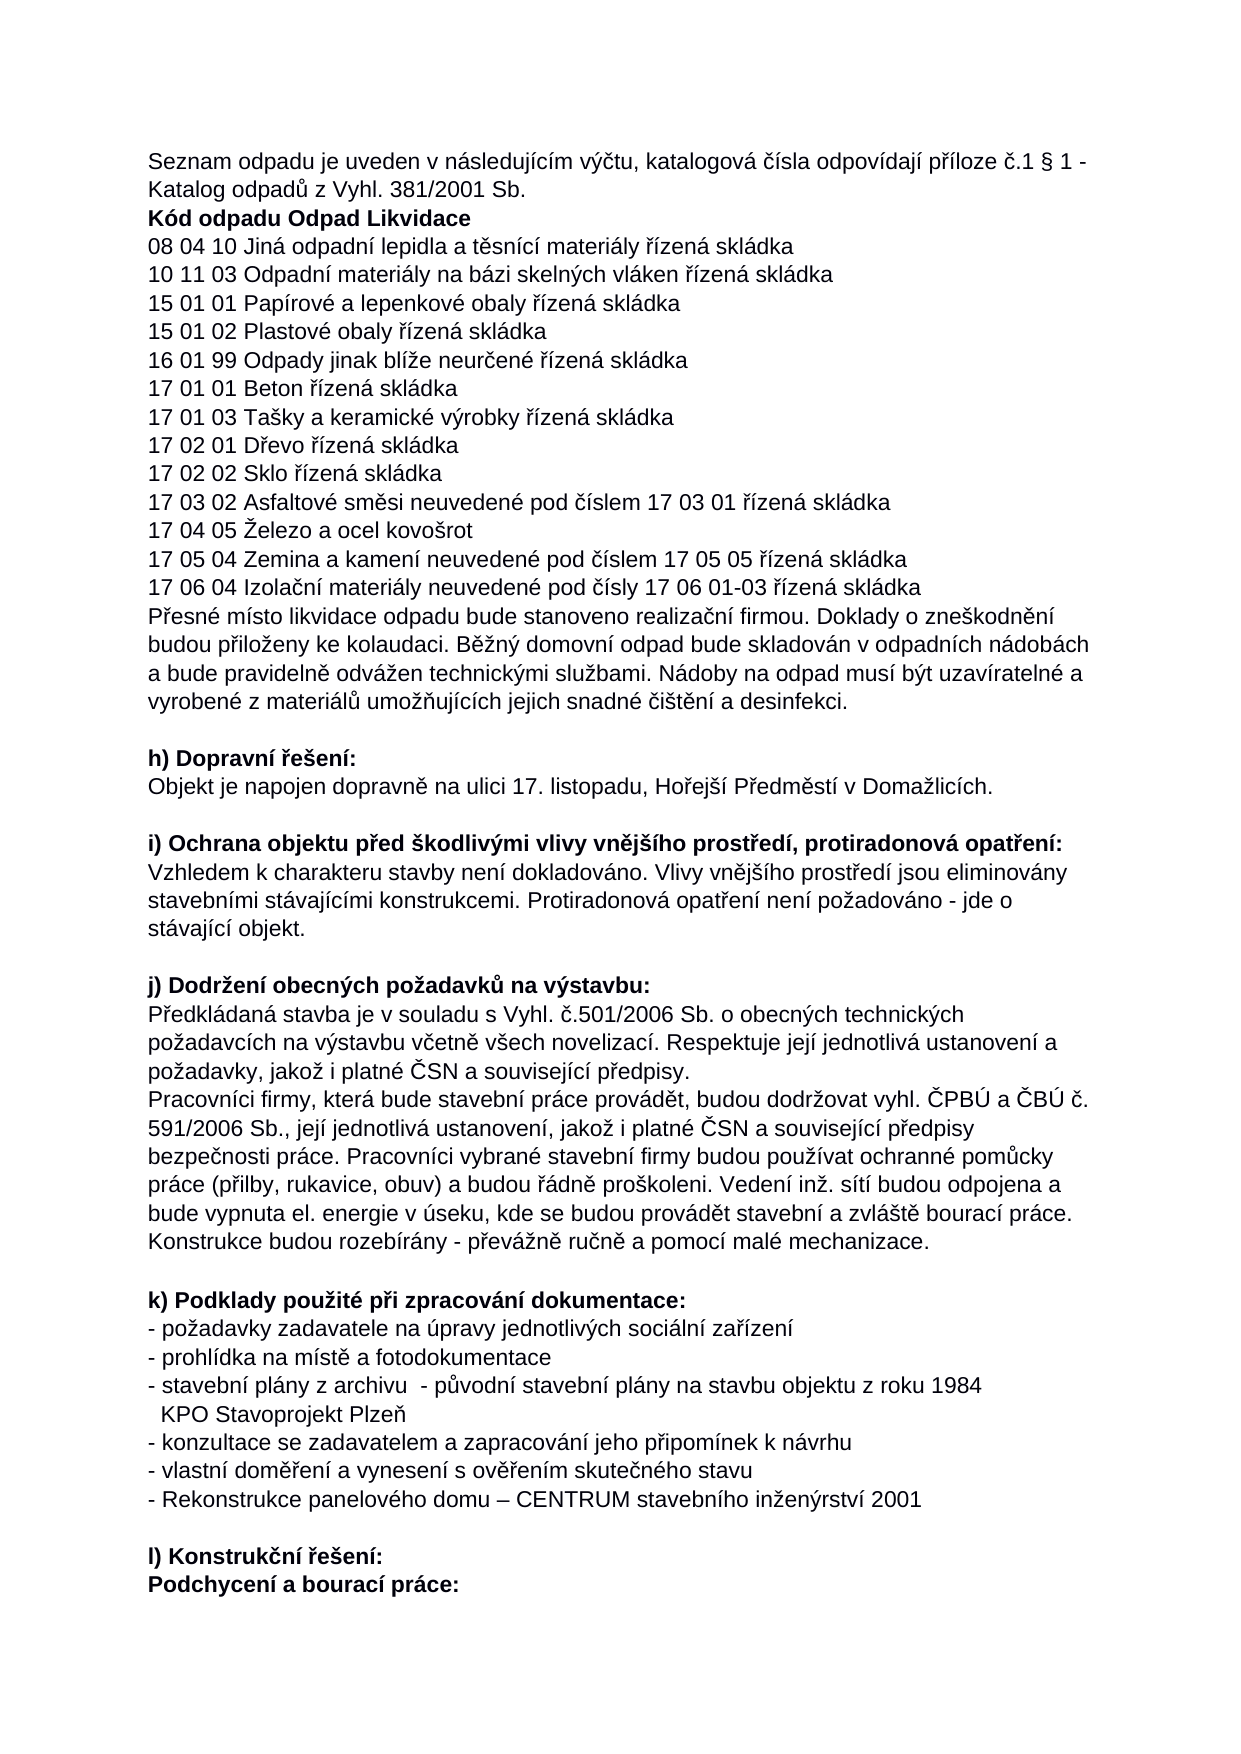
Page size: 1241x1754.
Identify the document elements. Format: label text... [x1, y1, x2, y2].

text 17 02 02 Sklo řízená skládka [148, 460, 1093, 487]
text j) Dodržení obecných požadavků na výstavbu: [148, 972, 1093, 999]
text 17 06 04 Izolační materiály neuvedené pod čísly 17 06 01-03 řízená skládka [148, 574, 1093, 601]
text 17 01 01 Beton řízená skládka [148, 375, 1093, 401]
text Vzhledem k charakteru stavby není dokladováno. Vlivy vnějšího prostředí jsou eliminovány stavebními stávajícími konstrukcemi. Protiradonová opatření není požadováno - jde o stávající objekt. [148, 858, 1093, 942]
text 15 01 01 Papírové a lepenkové obaly řízená skládka [148, 290, 1093, 316]
text Pracovníci firmy, která bude stavební práce provádět, budou dodržovat vyhl. ČPBÚ a ČBÚ č. 591/2006 Sb., její jednotlivá ustanovení, jakož i platné ČSN a související předpisy bezpečnosti práce. Pracovníci vybrané stavební firmy budou používat ochranné pomůcky práce (přilby, rukavice, obuv) a budou řádně proškoleni. Vedení inž. sítí budou odpojena a bude vypnuta el. energie v úseku, kde se budou provádět stavební a zvláště bourací práce. Konstrukce budou rozebírány - převážně ručně a pomocí malé mechanizace. [148, 1086, 1093, 1254]
text Kód odpadu Odpad Likvidace [148, 204, 1093, 231]
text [148, 148, 1093, 202]
text l) Konstrukční řešení: [148, 1543, 1093, 1569]
text Podchycení a bourací práce: [148, 1571, 1093, 1598]
text h) Dopravní řešení: [148, 745, 1093, 771]
text i) Ochrana objektu před škodlivými vlivy vnějšího prostředí, protiradonová opatření: [148, 830, 1093, 856]
text 17 05 04 Zemina a kamení neuvedené pod číslem 17 05 05 řízená skládka [148, 546, 1093, 572]
text 15 01 02 Plastové obaly řízená skládka [148, 318, 1093, 344]
text 10 11 03 Odpadní materiály na bázi skelných vláken řízená skládka [148, 261, 1093, 288]
text k) Podklady použité při zpracování dokumentace: [148, 1287, 1093, 1313]
text - stavební plány z archivu - původní stavební plány na stavbu objektu z roku 1984 [148, 1372, 1093, 1398]
text 08 04 10 Jiná odpadní lepidla a těsnící materiály řízená skládka [148, 233, 1093, 259]
text - konzultace se zadavatelem a zapracování jeho připomínek k návrhu [148, 1429, 1093, 1455]
text - Rekonstrukce panelového domu – CENTRUM stavebního inženýrství 2001 [148, 1486, 1093, 1512]
text - požadavky zadavatele na úpravy jednotlivých sociální zařízení [148, 1315, 1093, 1342]
text 17 03 02 Asfaltové směsi neuvedené pod číslem 17 03 01 řízená skládka [148, 489, 1093, 515]
text 17 01 03 Tašky a keramické výrobky řízená skládka [148, 403, 1093, 430]
text 17 04 05 Železo a ocel kovošrot [148, 517, 1093, 544]
text KPO Stavoprojekt Plzeň [148, 1401, 1093, 1427]
text Předkládaná stavba je v souladu s Vyhl. č.501/2006 Sb. o obecných technických požadavcích na výstavbu včetně všech novelizací. Respektuje její jednotlivá ustanovení a požadavky, jakož i platné ČSN a související předpisy. [148, 1001, 1093, 1084]
text Přesné místo likvidace odpadu bude stanoveno realizační firmou. Doklady o zneškodnění budou přiloženy ke kolaudaci. Běžný domovní odpad bude skladován v odpadních nádobách a bude pravidelně odvážen technickými službami. Nádoby na odpad musí být uzavíratelné a vyrobené z materiálů umožňujících jejich snadné čištění a desinfekci. [148, 603, 1093, 714]
text - vlastní doměření a vynesení s ověřením skutečného stavu [148, 1457, 1093, 1484]
text - prohlídka na místě a fotodokumentace [148, 1344, 1093, 1370]
text 16 01 99 Odpady jinak blíže neurčené řízená skládka [148, 347, 1093, 373]
text Objekt je napojen dopravně na ulici 17. listopadu, Hořejší Předměstí v Domažlicích. [148, 773, 1093, 799]
text 17 02 01 Dřevo řízená skládka [148, 432, 1093, 458]
